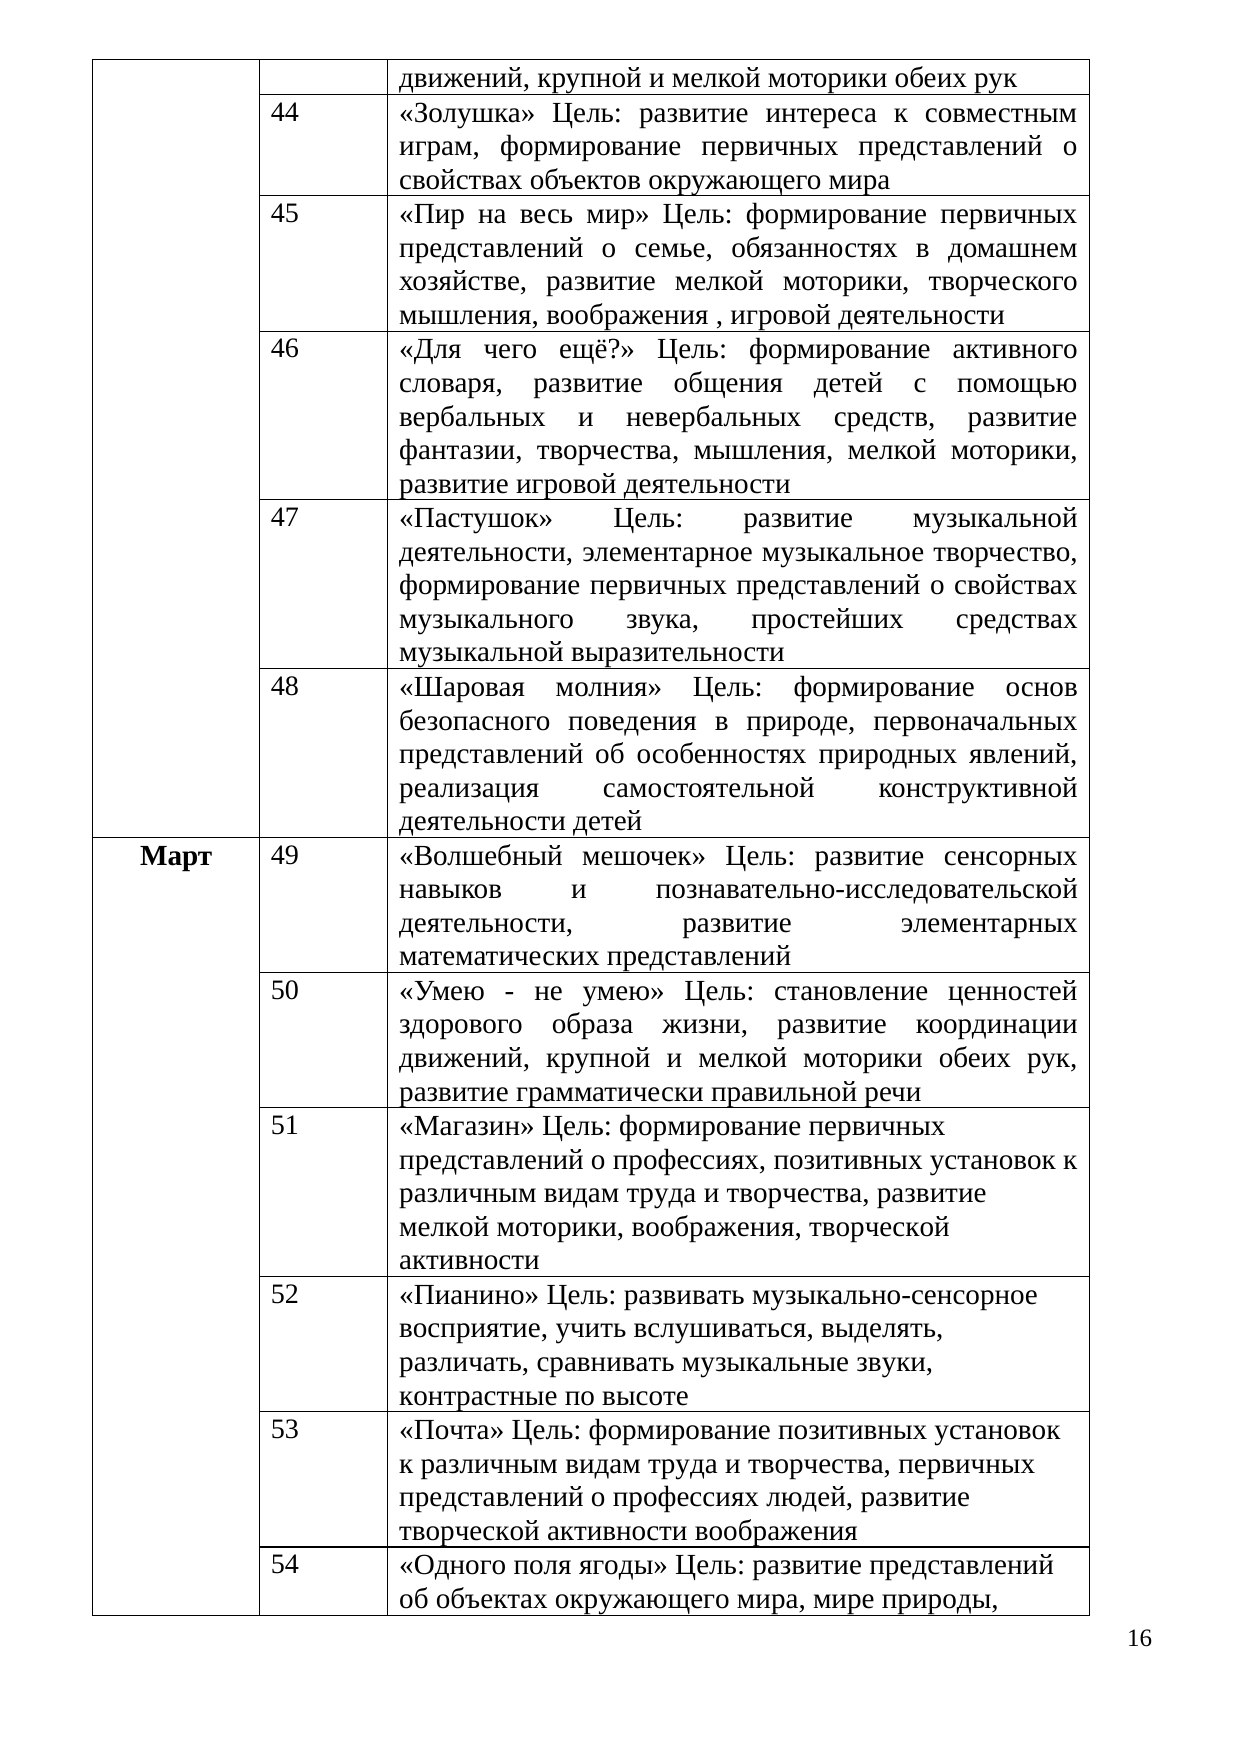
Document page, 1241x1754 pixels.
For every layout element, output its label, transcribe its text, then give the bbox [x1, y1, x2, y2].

table_cell «Золушка» Цель: развитие интереса к совместным играм, формирование первичных представлений о свойствах объектов окружающего мира [388, 95, 1089, 195]
table_cell 44 [260, 95, 387, 195]
table_cell «Пианино» Цель: развивать музыкально-сенсорное восприятие, учить вслушиваться, выделять, различать, сравнивать музыкальные звуки, контрастные по высоте [388, 1277, 1089, 1411]
table_cell 52 [260, 1277, 387, 1411]
table_cell 46 [260, 332, 387, 499]
table_cell 49 [260, 838, 387, 972]
table_cell «Почта» Цель: формирование позитивных установок к различным видам труда и творчества, первичных представлений о профессиях людей, развитие творческой активности воображения [388, 1412, 1089, 1546]
table_cell 51 [260, 1108, 387, 1276]
table_cell Март [93, 838, 259, 1614]
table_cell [388, 60, 1089, 94]
table_cell 45 [260, 196, 387, 331]
table_cell 53 [260, 1412, 387, 1546]
table_cell «Магазин» Цель: формирование первичных представлений о профессиях, позитивных установок к различным видам труда и творчества, развитие мелкой моторики, воображения, творческой активности [388, 1108, 1089, 1276]
table_cell «Шаровая молния» Цель: формирование основ безопасного поведения в природе, первоначальных представлений об особенностях природных явлений, реализация самостоятельной конструктивной деятельности детей [388, 669, 1089, 837]
table_cell 47 [260, 500, 387, 668]
table_cell 43 [260, 60, 387, 94]
table_cell 54 [260, 1548, 387, 1614]
table_cell «Волшебный мешочек» Цель: развитие сенсорных навыков и познавательно-исследовательской деятельности, развитие элементарных математических представлений [388, 838, 1089, 972]
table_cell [388, 1548, 1089, 1614]
table_cell «Пастушок» Цель: развитие музыкальной деятельности, элементарное музыкальное творчество, формирование первичных представлений о свойствах музыкального звука, простейших средствах музыкальной выразительности [388, 500, 1089, 668]
table_cell «Умею - не умею» Цель: становление ценностей здорового образа жизни, развитие координации движений, крупной и мелкой моторики обеих рук, развитие грамматически правильной речи [388, 973, 1089, 1107]
table_cell 50 [260, 973, 387, 1107]
table_cell 48 [260, 669, 387, 837]
table_cell «Пир на весь мир» Цель: формирование первичных представлений о семье, обязанностях в домашнем хозяйстве, развитие мелкой моторики, творческого мышления, воображения , игровой деятельности [388, 196, 1089, 331]
table_cell «Для чего ещё?» Цель: формирование активного словаря, развитие общения детей с помощью вербальных и невербальных средств, развитие фантазии, творчества, мышления, мелкой моторики, развитие игровой деятельности [388, 332, 1089, 499]
